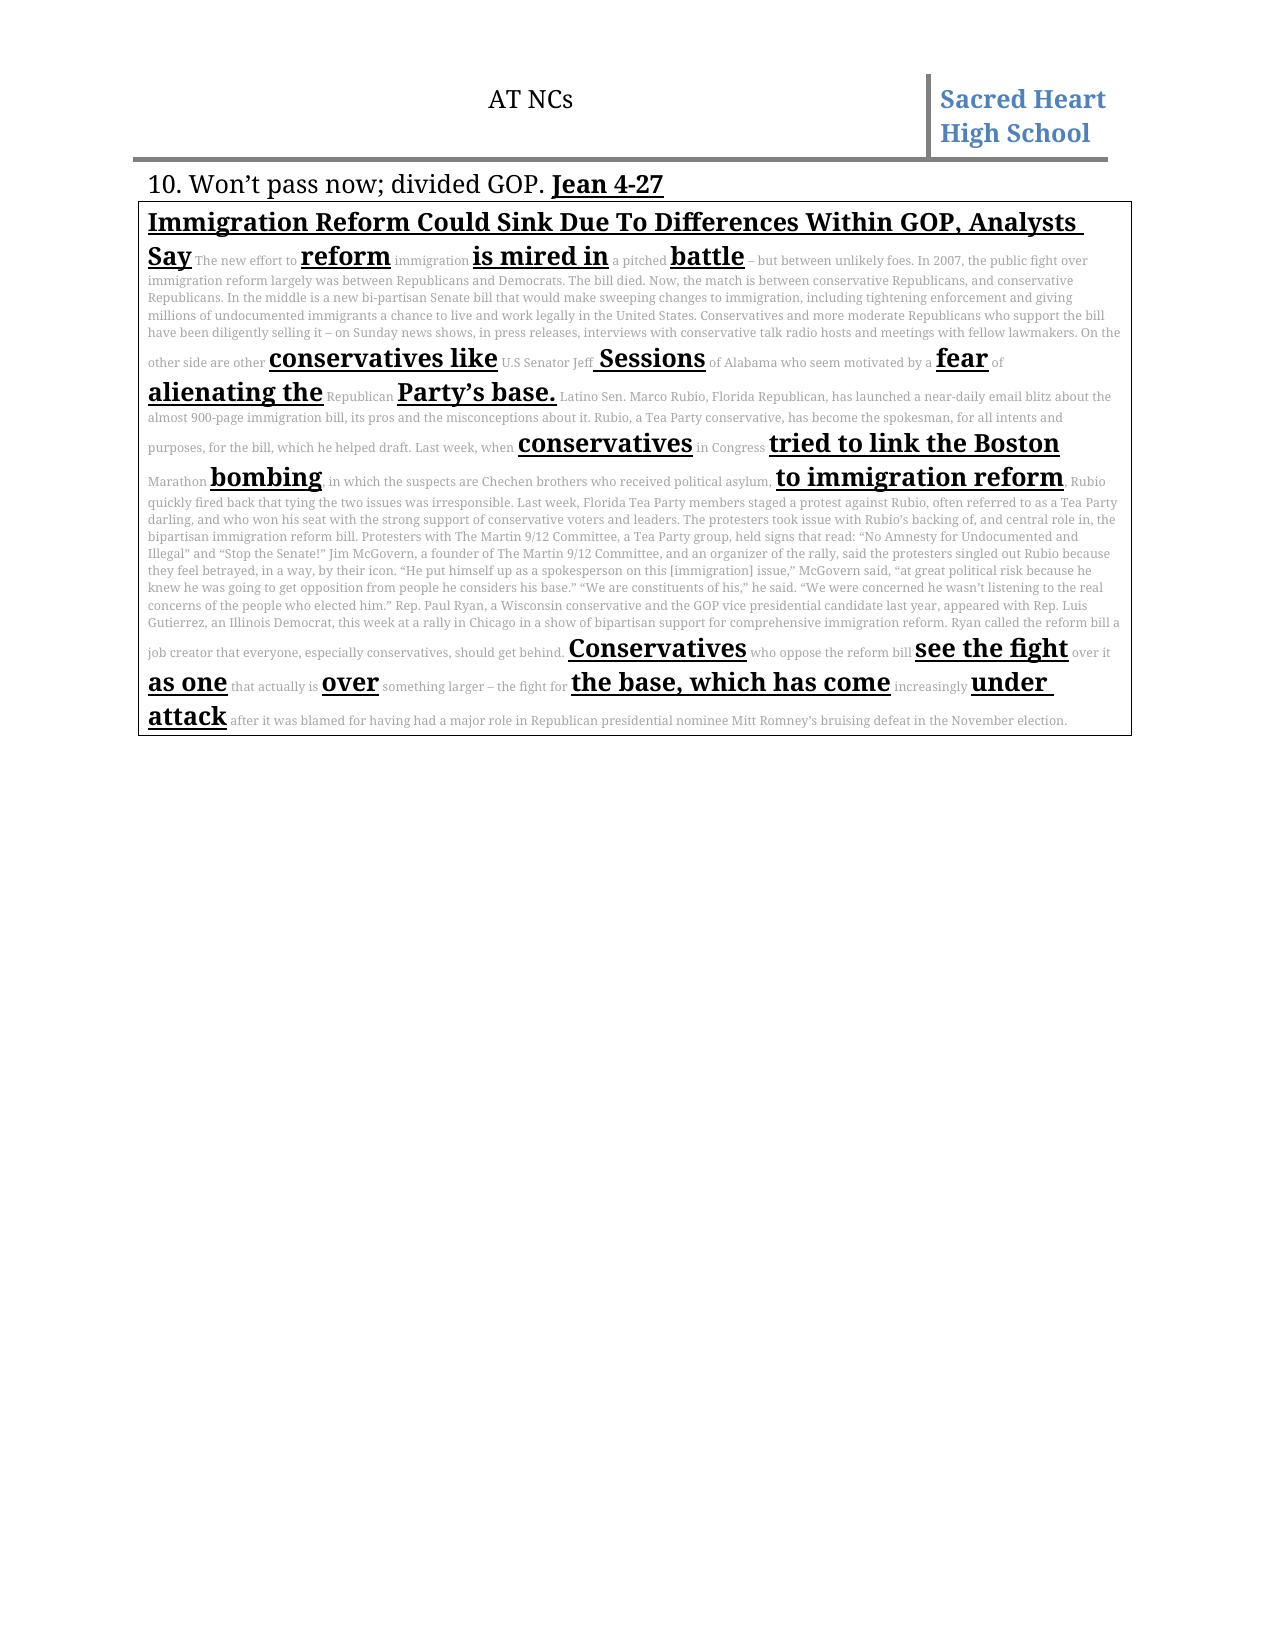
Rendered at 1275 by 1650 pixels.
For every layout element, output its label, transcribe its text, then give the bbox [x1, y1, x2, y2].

text Immigration Reform Could Sink Due To Differences Within GOP, Analysts Say The new effort to reform immigration is mired in a pitched battle – but between unlikely foes. In 2007, the public fight over immigration reform largely was between Republicans and Democrats. The bill died. Now, the match is between conservative Republicans, and conservative Republicans. In the middle is a new bi-partisan Senate bill that would make sweeping changes to immigration, including tightening enforcement and giving millions of undocumented immigrants a chance to live and work legally in the United States. Conservatives and more moderate Republicans who support the bill have been diligently selling it – on Sunday news shows, in press releases, interviews with conservative talk radio hosts and meetings with fellow lawmakers. On the other side are other conservatives like U.S Senator Jeff Sessions of Alabama who seem motivated by a fear of alienating the Republican Party’s base. Latino Sen. Marco Rubio, Florida Republican, has launched a near-daily email blitz about the almost 900-page immigration bill, its pros and the misconceptions about it. Rubio, a Tea Party conservative, has become the spokesman, for all intents and purposes, for the bill, which he helped draft. Last week, when conservatives in Congress tried to link the Boston Marathon bombing, in which the suspects are Chechen brothers who received political asylum, to immigration reform, Rubio quickly fired back that tying the two issues was irresponsible. Last week, Florida Tea Party members staged a protest against Rubio, often referred to as a Tea Party darling, and who won his seat with the strong support of conservative voters and leaders. The protesters took issue with Rubio’s backing of, and central role in, the bipartisan immigration reform bill. Protesters with The Martin 9/12 Committee, a Tea Party group, held signs that read: “No Amnesty for Undocumented and Illegal” and “Stop the Senate!” Jim McGovern, a founder of The Martin 9/12 Committee, and an organizer of the rally, said the protesters singled out Rubio because they feel betrayed, in a way, by their icon. “He put himself up as a spokesperson on this [immigration] issue,” McGovern said, “at great political risk because he knew he was going to get opposition from people he considers his base.” “We are constituents of his,” he said. “We were concerned he wasn’t listening to the real concerns of the people who elected him.” Rep. Paul Ryan, a Wisconsin conservative and the GOP vice presidential candidate last year, appeared with Rep. Luis Gutierrez, an Illinois Democrat, this week at a rally in Chicago in a show of bipartisan support for comprehensive immigration reform. Ryan called the reform bill a job creator that everyone, especially conservatives, should get behind. Conservatives who oppose the reform bill see the fight over it as one that actually is over something larger – the fight for the base, which has come increasingly under attack after it was blamed for having had a major role in Republican presidential nominee Mitt Romney’s bruising defeat in the November election. [139, 202, 1131, 735]
text 10. Won’t pass now; divided GOP. Jean 4-27 [148, 167, 1122, 201]
